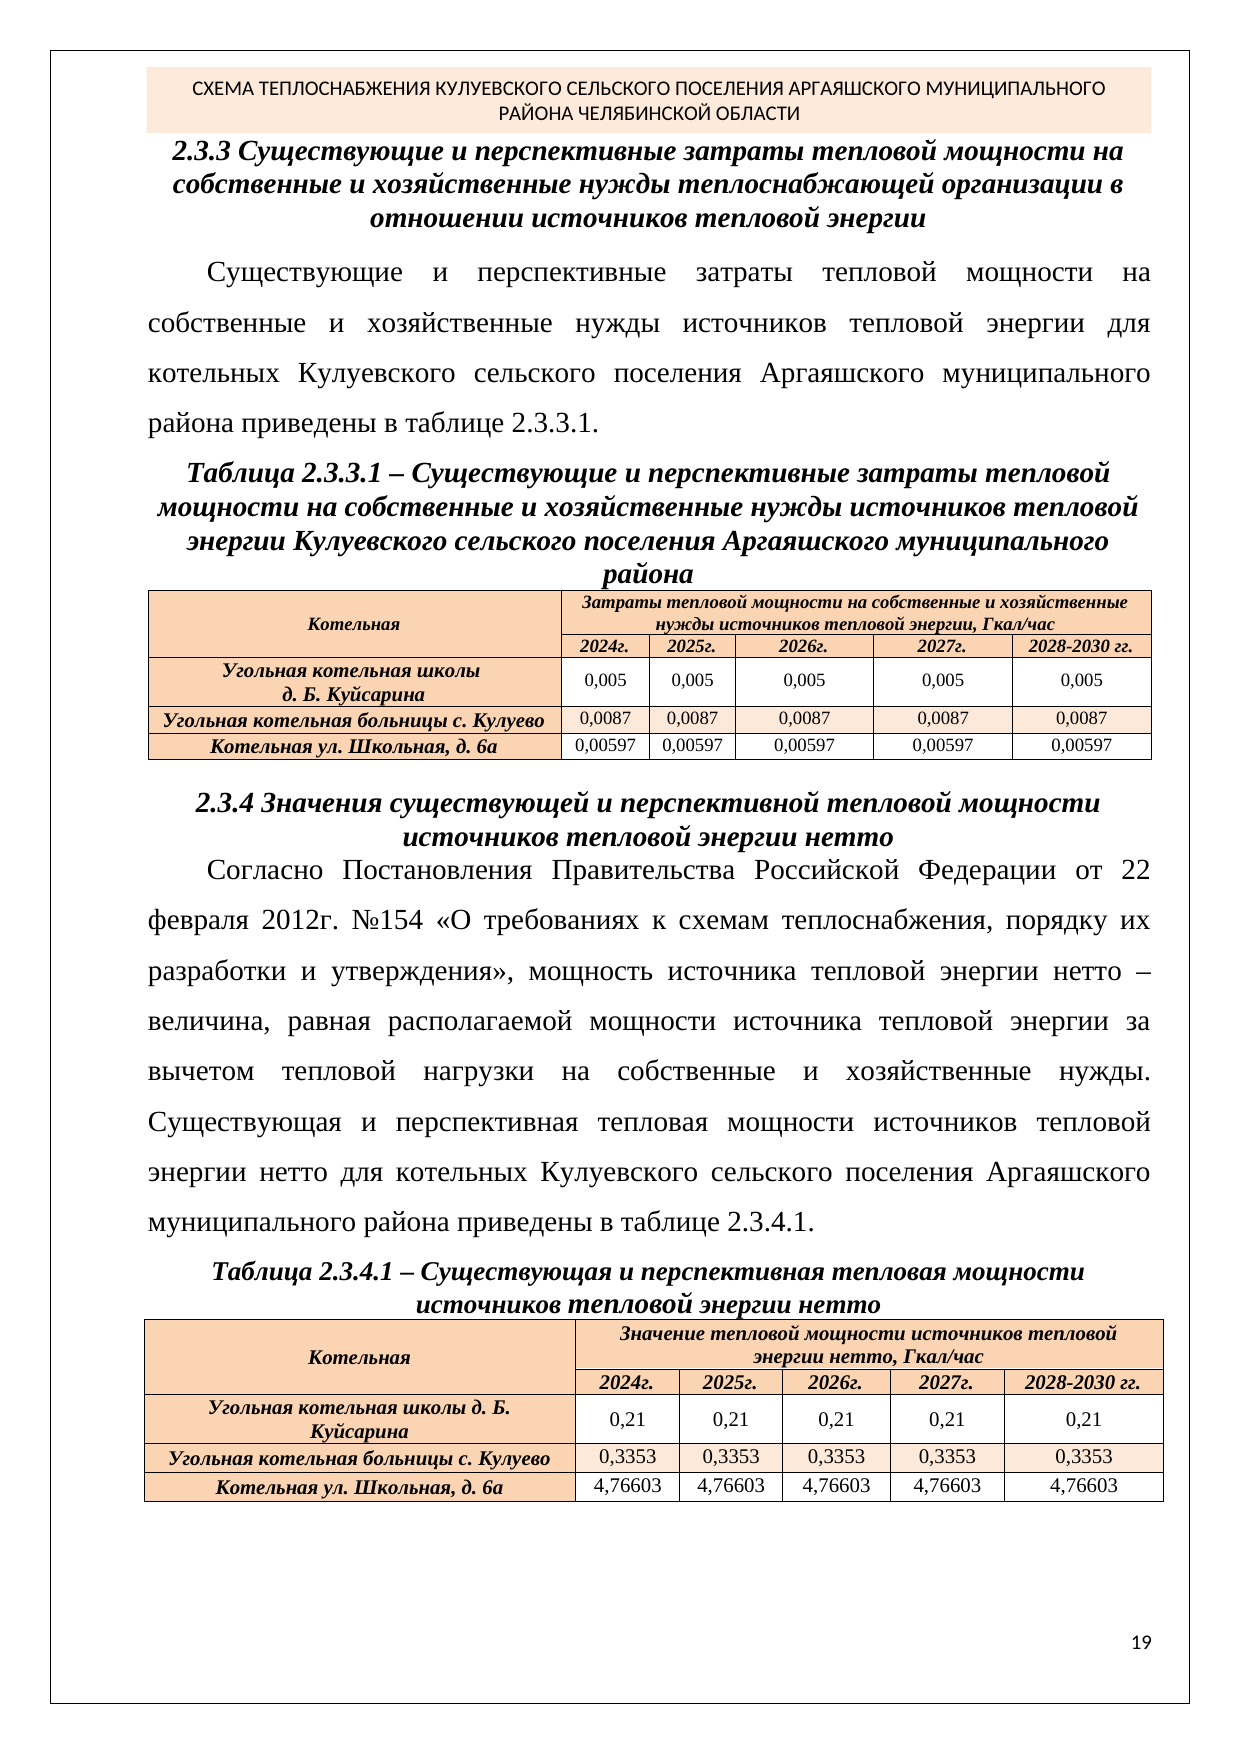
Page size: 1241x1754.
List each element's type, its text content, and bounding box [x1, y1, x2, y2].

table_cell 2025г. [680, 1370, 782, 1394]
table_header Значение тепловой мощности источников тепловой энергии нетто, Гкал/час [576, 1320, 1163, 1368]
table_cell 0,0087 [1013, 707, 1151, 733]
table_cell 0,3353 [680, 1444, 782, 1472]
table_header Затраты тепловой мощности на собственные и хозяйственные нужды источников тепловой энергии, Гкал/час [562, 591, 1151, 634]
table_cell 0,3353 [576, 1444, 679, 1472]
table_cell 0,0087 [736, 707, 873, 733]
table_cell 0,00597 [562, 734, 649, 759]
table_header Котельная [145, 1320, 575, 1394]
table_cell 0,005 [874, 658, 1012, 706]
table_cell Угольная котельная больницы с. Кулуево [145, 1444, 575, 1472]
table_cell Угольная котельная школы д. Б. Куйсарина [149, 658, 561, 706]
table_cell 0,0087 [874, 707, 1012, 733]
table_cell 0,21 [783, 1395, 890, 1443]
text Таблица 2.3.4.1 – Существующая и перспективная тепловая мощности источников тепловой энергии нетто [148, 1255, 1152, 1319]
table_cell 0,21 [576, 1395, 679, 1443]
table_cell Котельная ул. Школьная, д. 6а [149, 734, 561, 759]
text 2.3.3 Существующие и перспективные затраты тепловой мощности на собственные и хозяйственные нужды теплоснабжающей организации в отношении источников тепловой энергии [148, 133, 1152, 233]
table_cell 0,005 [736, 658, 873, 706]
table_cell 2026г. [783, 1370, 890, 1394]
table_cell Угольная котельная школы д. Б. Куйсарина [145, 1395, 575, 1443]
text Существующие и перспективные затраты тепловой мощности на собственные и хозяйственные нужды источников тепловой энергии для котельных Кулуевского сельского поселения Аргаяшского муниципального района приведены в таблице 2.3.3.1. [148, 254, 1152, 439]
table_cell 0,00597 [650, 734, 735, 759]
text Согласно Постановления Правительства Российской Федерации от 22 февраля 2012г. №154 «О требованиях к схемам теплоснабжения, порядку их разработки и утверждения», мощность источника тепловой энергии нетто – величина, равная располагаемой мощности источника тепловой энергии за вычетом тепловой нагрузки на собственные и хозяйственные нужды. Существующая и перспективная тепловая мощности источников тепловой энергии нетто для котельных Кулуевского сельского поселения Аргаяшского муниципального района приведены в таблице 2.3.4.1. [148, 852, 1152, 1238]
table_cell 0,21 [1005, 1395, 1163, 1443]
table_cell 0,0087 [562, 707, 649, 733]
table_cell 2027г. [891, 1370, 1004, 1394]
table_cell 0,3353 [1005, 1444, 1163, 1472]
table_cell 4,76603 [576, 1473, 679, 1501]
table_cell 0,00597 [1013, 734, 1151, 759]
text 2.3.4 Значения существующей и перспективной тепловой мощности источников тепловой энергии нетто [148, 785, 1152, 852]
table_cell 2024г. [576, 1370, 679, 1394]
table_cell 2026г. [736, 635, 873, 657]
table_cell 4,76603 [1005, 1473, 1163, 1501]
table_cell 0,3353 [891, 1444, 1004, 1472]
table_cell 0,0087 [650, 707, 735, 733]
table_cell 4,76603 [783, 1473, 890, 1501]
text Таблица 2.3.3.1 – Существующие и перспективные затраты тепловой мощности на собственные и хозяйственные нужды источников тепловой энергии Кулуевского сельского поселения Аргаяшского муниципального района [148, 456, 1152, 590]
table_cell 4,76603 [891, 1473, 1004, 1501]
table_cell 0,21 [680, 1395, 782, 1443]
table_cell 0,3353 [783, 1444, 890, 1472]
table_cell 0,00597 [874, 734, 1012, 759]
table_cell 2024г. [562, 635, 649, 657]
table_cell 0,00597 [736, 734, 873, 759]
table_cell 2028-2030 гг. [1005, 1370, 1163, 1394]
table_cell 0,21 [891, 1395, 1004, 1443]
table_header Котельная [149, 591, 561, 657]
table_cell Угольная котельная больницы с. Кулуево [149, 707, 561, 733]
table_cell 0,005 [1013, 658, 1151, 706]
table_cell 2027г. [874, 635, 1012, 657]
table_cell 2028-2030 гг. [1013, 635, 1151, 657]
table_cell 0,005 [562, 658, 649, 706]
table_cell 2025г. [650, 635, 735, 657]
table_cell 0,005 [650, 658, 735, 706]
table_cell Котельная ул. Школьная, д. 6а [145, 1473, 575, 1501]
table_cell 4,76603 [680, 1473, 782, 1501]
